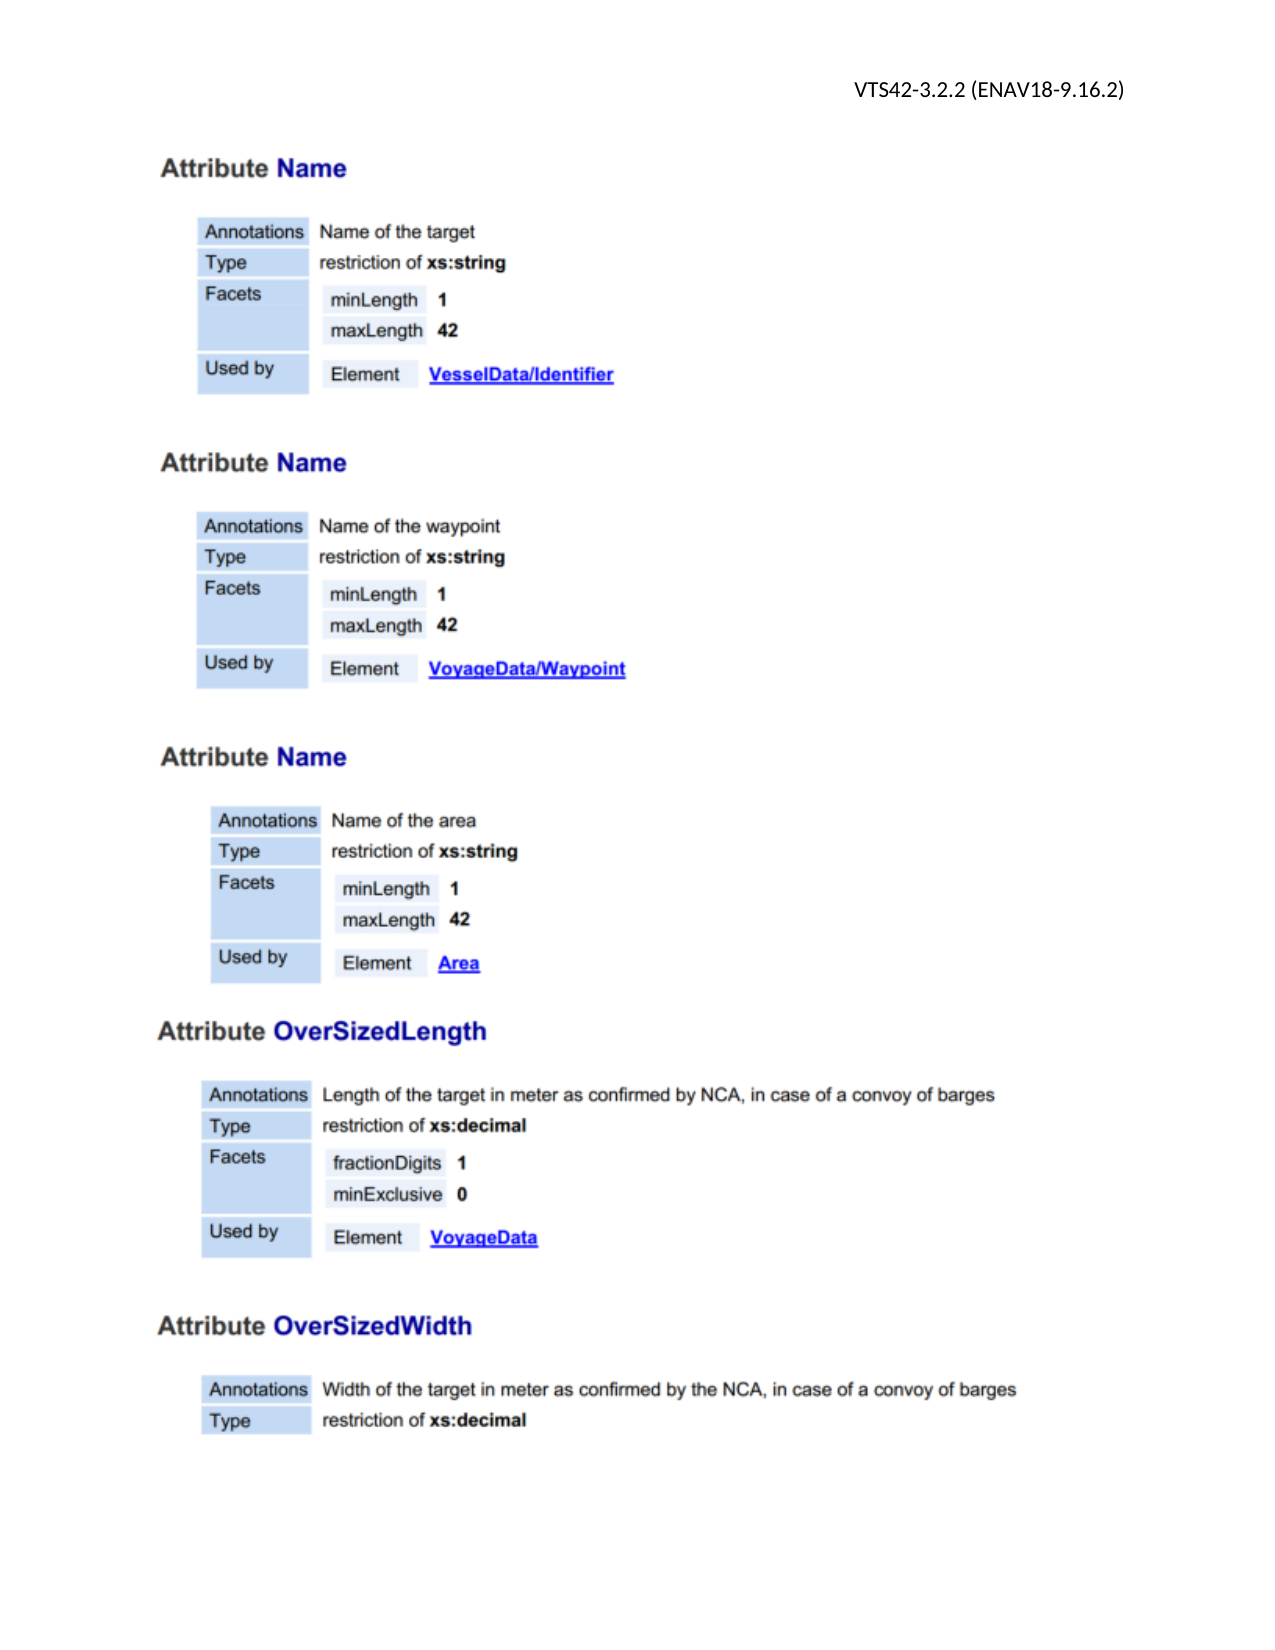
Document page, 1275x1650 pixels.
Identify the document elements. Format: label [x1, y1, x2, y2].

picture [150, 150, 633, 991]
picture [150, 1015, 1021, 1438]
